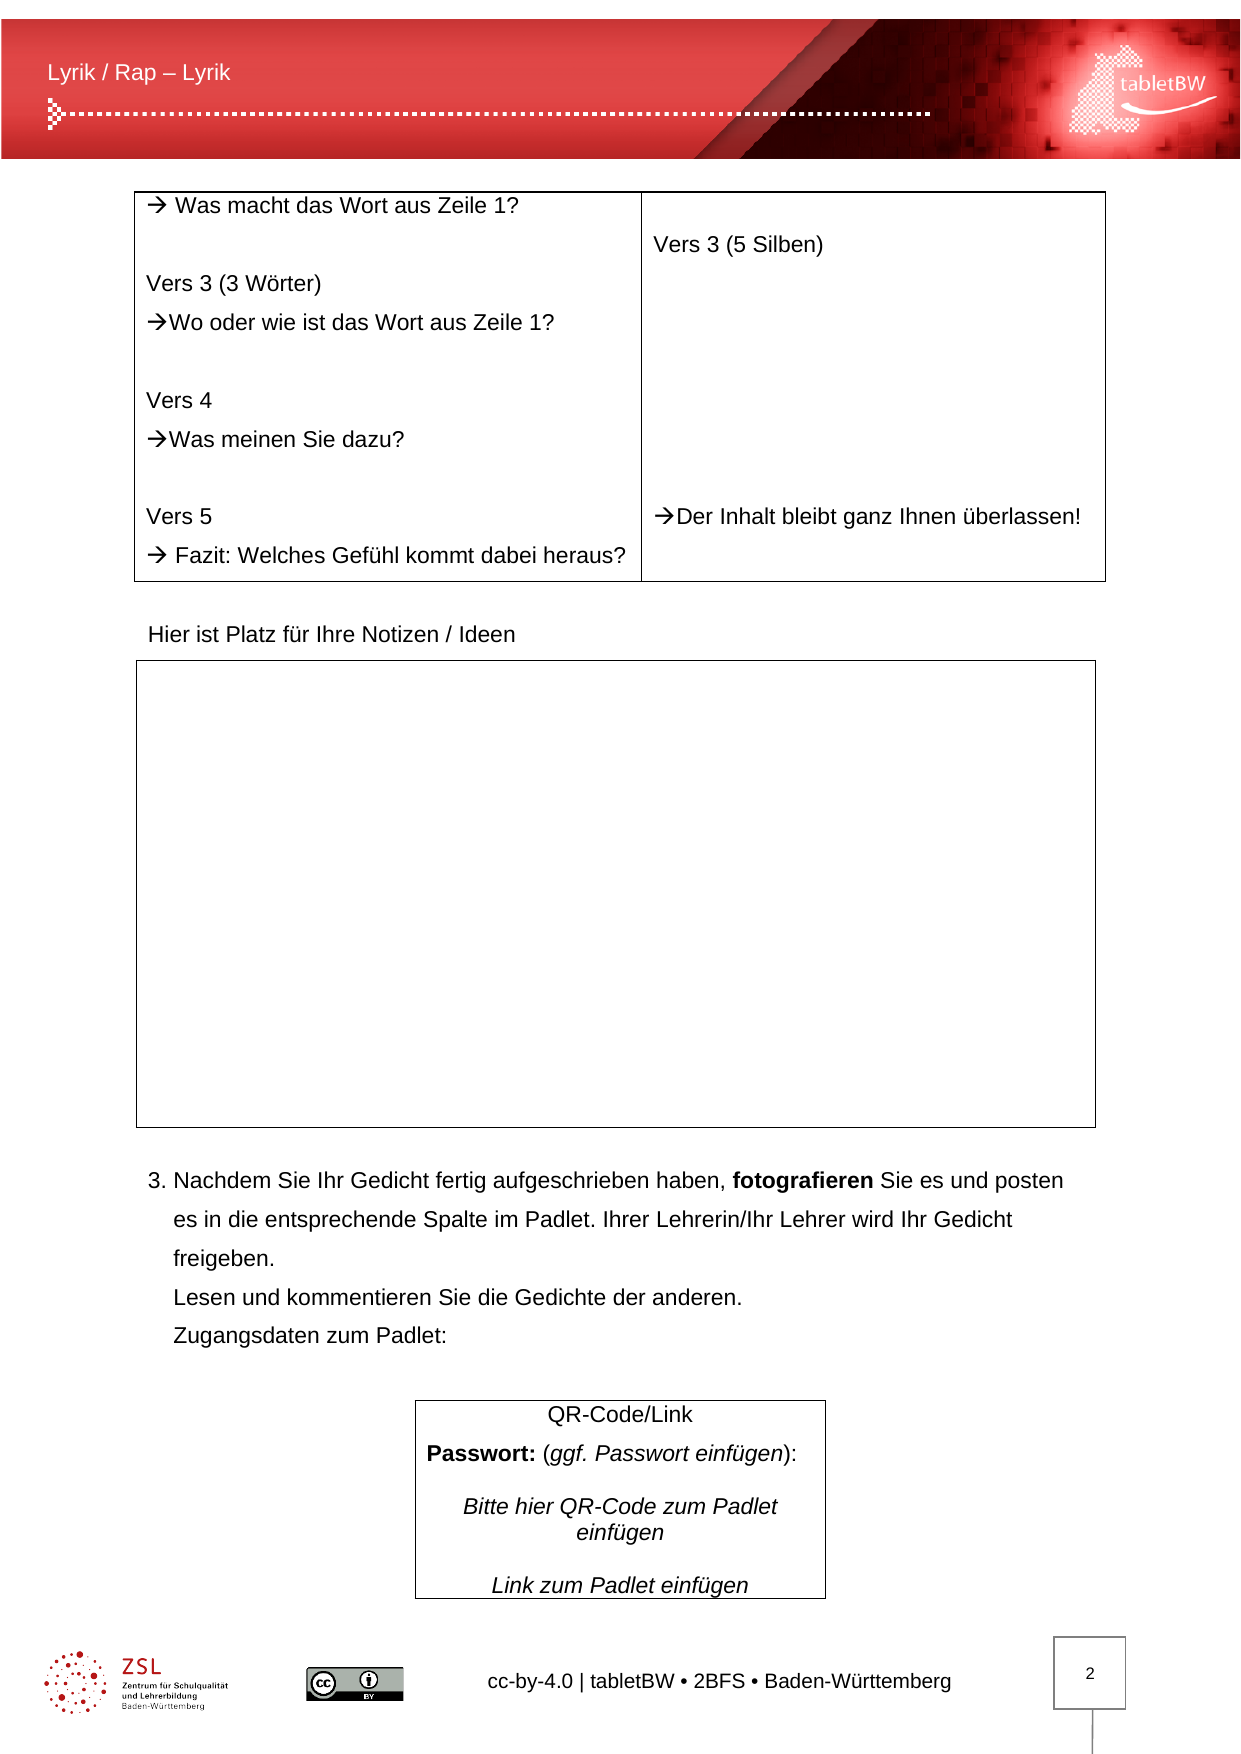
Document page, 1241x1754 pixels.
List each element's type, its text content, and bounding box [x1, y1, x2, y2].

text Lesen und kommentieren Sie die Gedichte der anderen. [148, 1283, 1093, 1310]
text Zugangsdaten zum Padlet: [148, 1322, 1093, 1349]
text es in die entsprechende Spalte im Padlet. Ihrer Lehrerin/Ihr Lehrer wird Ihr Gedicht [148, 1206, 1093, 1232]
text freigeben. [148, 1245, 1093, 1271]
picture [306, 1667, 404, 1701]
text 3. Nachdem Sie Ihr Gedicht fertig aufgeschrieben haben, fotografieren Sie es und posten [148, 1167, 1093, 1193]
table_header QR-Code/Link Passwort: (ggf. Passwort einfügen): Bitte hier QR-Code zum Padlet einfügen Link zum Padlet einfügen [416, 1401, 825, 1598]
text Hier ist Platz für Ihre Notizen / Ideen [148, 621, 1093, 647]
picture [1, 19, 1241, 159]
table_header [137, 661, 1095, 1127]
picture [28, 1635, 244, 1714]
